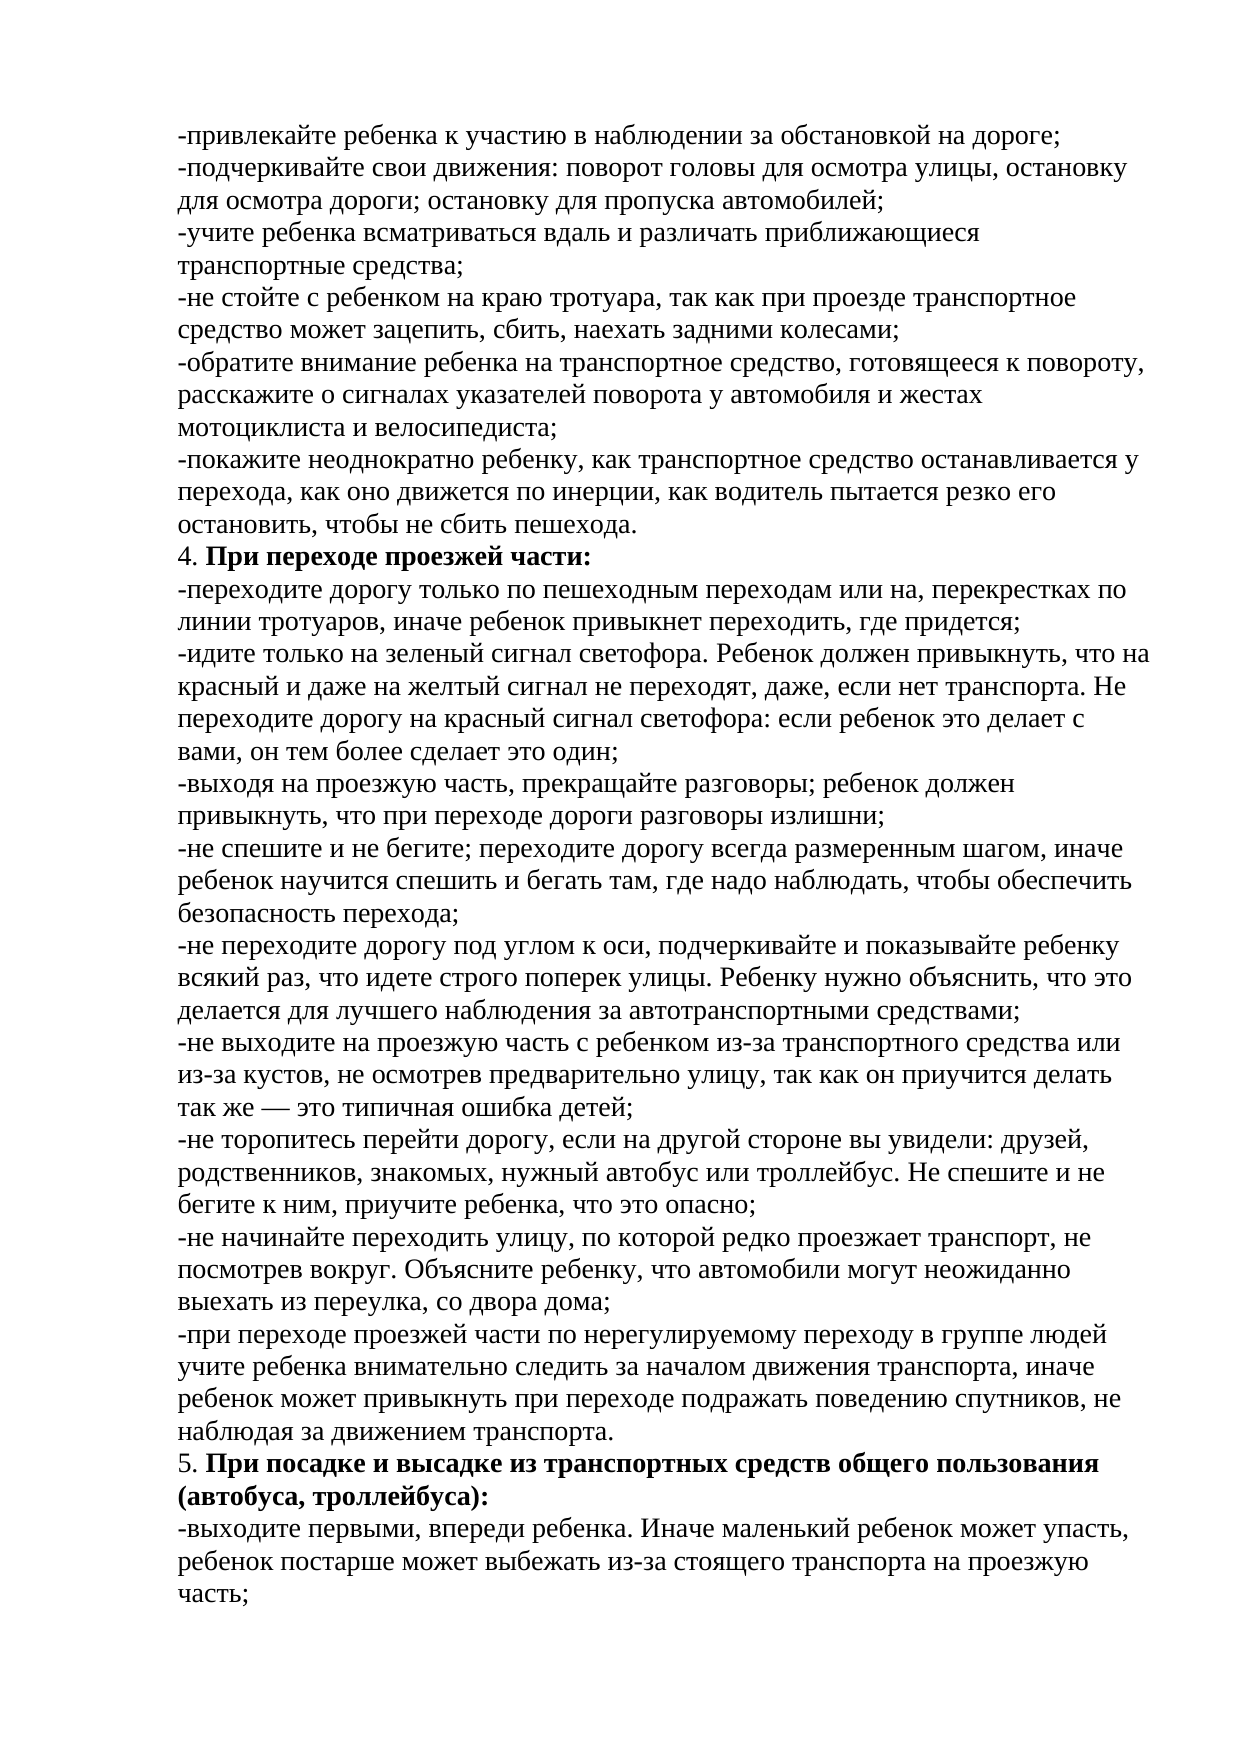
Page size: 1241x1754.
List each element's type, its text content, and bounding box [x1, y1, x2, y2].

text -выходите первыми, впереди ребенка. Иначе маленький ребенок может упасть, ребенок постарше может выбежать из-за стоящего транспорта на проезжую часть; [177, 1511, 1152, 1608]
text -переходите дорогу только по пешеходным переходам или на, перекрестках по линии тротуаров, иначе ребенок привыкнет переходить, где придется; [177, 572, 1152, 636]
text -выходя на проезжую часть, прекращайте разговоры; ребенок должен привыкнуть, что при переходе дороги разговоры излишни; [177, 766, 1152, 831]
text -обратите внимание ребенка на транспортное средство, готовящееся к повороту, расскажите о сигналах указателей поворота у автомобиля и жестах мотоциклиста и велосипедиста; [177, 345, 1152, 442]
text -не выходите на проезжую часть с ребенком из-за транспортного средства или из-за кустов, не осмотрев предварительно улицу, так как он приучится делать так же — это типичная ошибка детей; [177, 1025, 1152, 1122]
text -не переходите дорогу под углом к оси, подчеркивайте и показывайте ребенку всякий раз, что идете строго поперек улицы. Ребенку нужно объяснить, что это делается для лучшего наблюдения за автотранспортными средствами; [177, 928, 1152, 1025]
text -подчеркивайте свои движения: поворот головы для осмотра улицы, остановку для осмотра дороги; остановку для пропуска автомобилей; [177, 151, 1152, 215]
text 4. При переходе проезжей части: [177, 539, 1152, 572]
text -при переходе проезжей части по нерегулируемому переходу в группе людей учите ребенка внимательно следить за началом движения транспорта, иначе ребенок может привыкнуть при переходе подражать поведению спутников, не наблюдая за движением транспорта. [177, 1317, 1152, 1446]
text -не начинайте переходить улицу, по которой редко проезжает транспорт, не посмотрев вокруг. Объясните ребенку, что автомобили могут неожиданно выехать из переулка, со двора дома; [177, 1219, 1152, 1317]
text -идите только на зеленый сигнал светофора. Ребенок должен привыкнуть, что на красный и даже на желтый сигнал не переходят, даже, если нет транспорта. Не переходите дорогу на красный сигнал светофора: если ребенок это делает с вами, он тем более сделает это один; [177, 636, 1152, 766]
text -не спешите и не бегите; переходите дорогу всегда размеренным шагом, иначе ребенок научится спешить и бегать там, где надо наблюдать, чтобы обеспечить безопасность перехода; [177, 831, 1152, 928]
text -не торопитесь перейти дорогу, если на другой стороне вы увидели: друзей, родственников, знакомых, нужный автобус или троллейбус. Не спешите и не бегите к ним, приучите ребенка, что это опасно; [177, 1122, 1152, 1219]
text -не стойте с ребенком на краю тротуара, так как при проезде транспортное средство может зацепить, сбить, наехать задними колесами; [177, 280, 1152, 345]
text 5. При посадке и высадке из транспортных средств общего пользования (автобуса, троллейбуса): [177, 1446, 1152, 1511]
text -учите ребенка всматриваться вдаль и различать приближающиеся транспортные средства; [177, 215, 1152, 280]
text -покажите неоднократно ребенку, как транспортное средство останавливается у перехода, как оно движется по инерции, как водитель пытается резко его остановить, чтобы не сбить пешехода. [177, 442, 1152, 539]
text -привлекайте ребенка к участию в наблюдении за обстановкой на дороге; [177, 118, 1152, 151]
